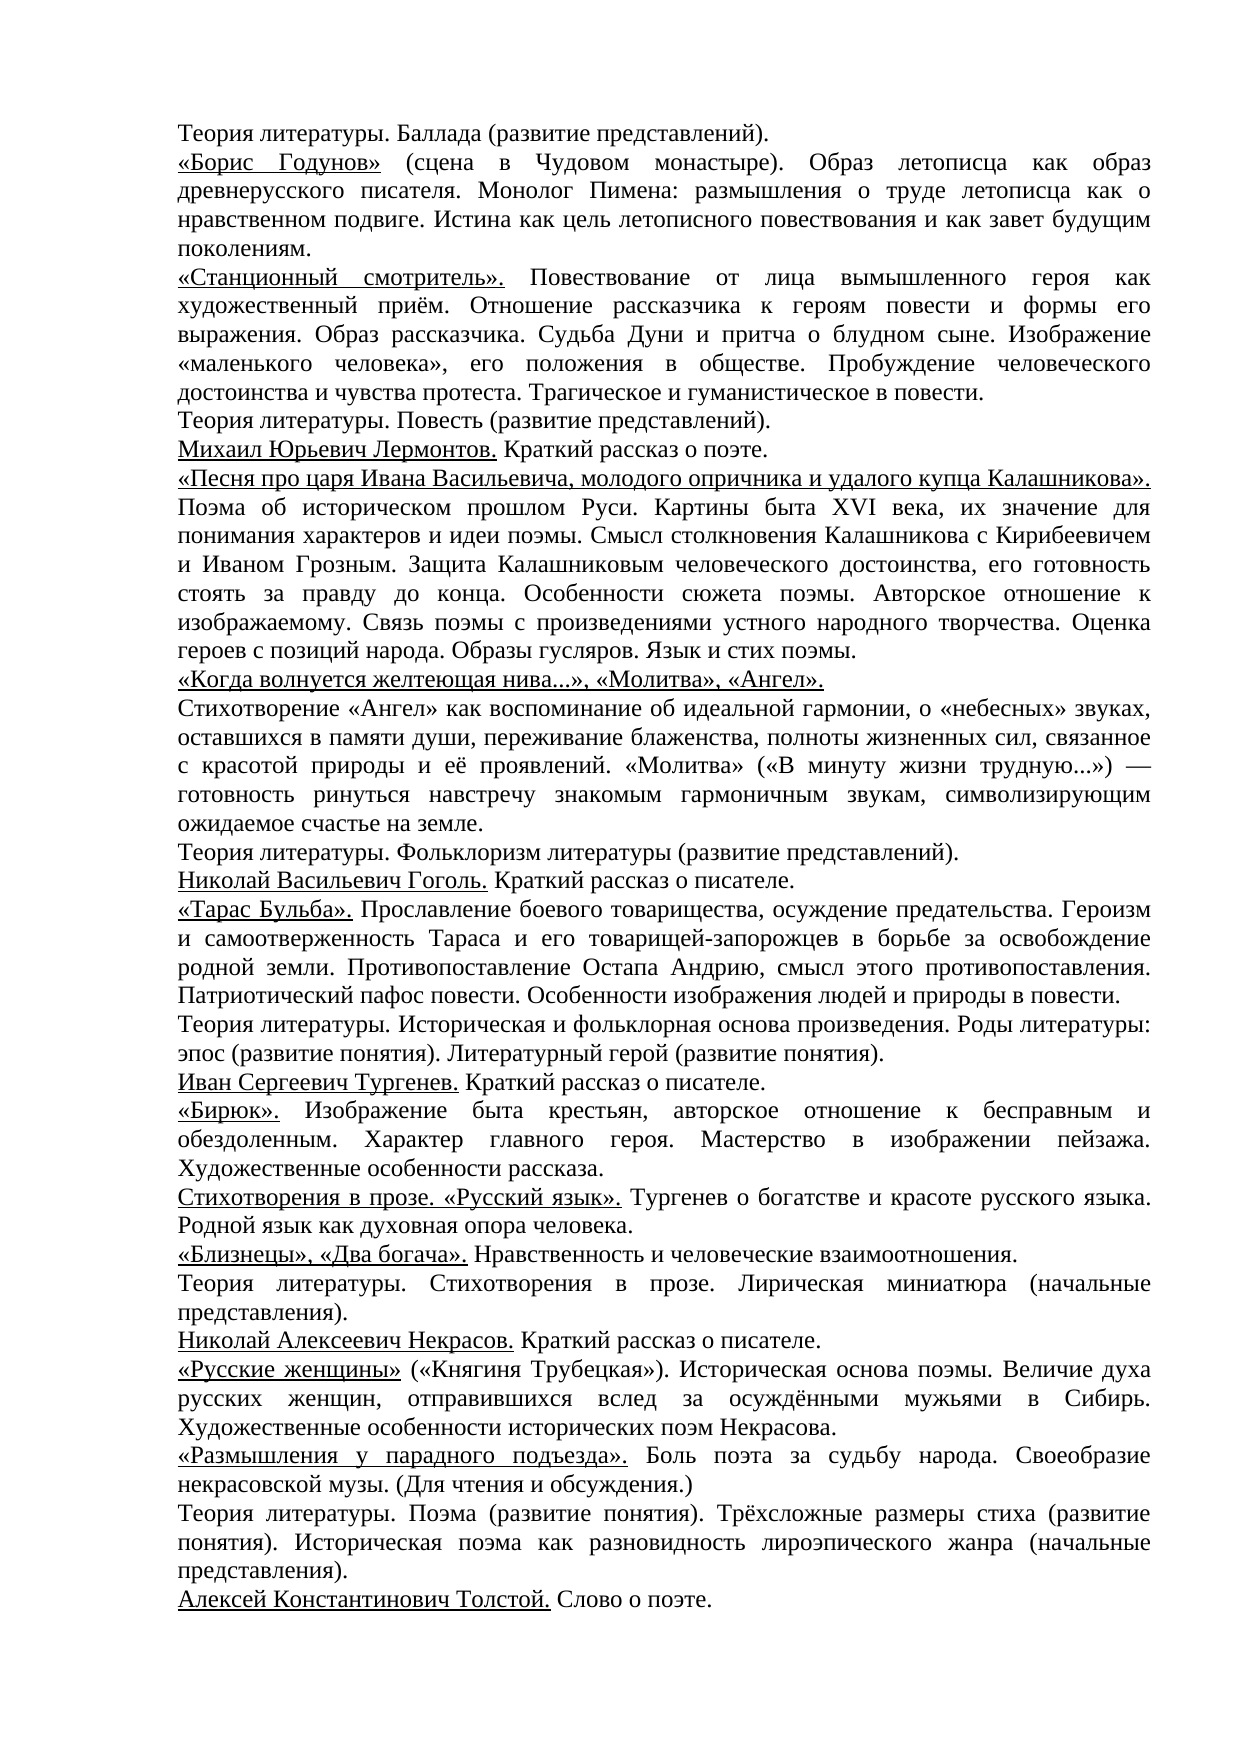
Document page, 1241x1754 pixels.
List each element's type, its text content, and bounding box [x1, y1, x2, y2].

text Николай Васильевич Гоголь. Краткий рассказ о писателе. [177, 866, 1152, 894]
text «Близнецы», «Два богача». Нравственность и человеческие взаимоотношения. [177, 1239, 1152, 1268]
text Николай Алексеевич Некрасов. Краткий рассказ о писателе. [177, 1326, 1152, 1354]
text «Когда волнуется желтеющая нива...», «Молитва», «Ангел». [177, 664, 1152, 693]
text «Борис Годунов» (сцена в Чудовом монастыре). Образ летописца как образ древнерусского писателя. Монолог Пимена: размышления о труде летописца как о нравственном подвиге. Истина как цель летописного повествования и как завет будущим поколениям. [177, 147, 1152, 262]
text Стихотворения в прозе. «Русский язык». Тургенев о богатстве и красоте русского языка. Родной язык как духовная опора человека. [177, 1182, 1152, 1239]
text «Размышления у парадного подъезда». Боль поэта за судьбу народа. Своеобразие некрасовской музы. (Для чтения и обсуждения.) [177, 1441, 1152, 1498]
text Стихотворение «Ангел» как воспоминание об идеальной гармонии, о «небесных» звуках, оставшихся в памяти души, переживание блаженства, полноты жизненных сил, связанное с красотой природы и её проявлений. «Молитва» («В минуту жизни трудную...») — готовность ринуться навстречу знакомым гармоничным звукам, символизирующим ожидаемое счастье на земле. [177, 693, 1152, 837]
text Теория литературы. Баллада (развитие представлений). [177, 118, 1152, 147]
text «Станционный смотритель». Повествование от лица вымышленного героя как художественный приём. Отношение рассказчика к героям повести и формы его выражения. Образ рассказчика. Судьба Дуни и притча о блудном сыне. Изображение «маленького человека», его положения в обществе. Пробуждение человеческого достоинства и чувства протеста. Трагическое и гуманистическое в повести. [177, 262, 1152, 406]
text Иван Сергеевич Тургенев. Краткий рассказ о писателе. [177, 1067, 1152, 1096]
text «Бирюк». Изображение быта крестьян, авторское отношение к бесправным и обездоленным. Характер главного героя. Мастерство в изображении пейзажа. Художественные особенности рассказа. [177, 1096, 1152, 1182]
text Теория литературы. Историческая и фольклорная основа произведения. Роды литературы: эпос (развитие понятия). Литературный герой (развитие понятия). [177, 1009, 1152, 1067]
text «Песня про царя Ивана Васильевича, молодого опричника и удалого купца Калашникова». Поэма об историческом прошлом Руси. Картины быта XVI века, их значение для понимания характеров и идеи поэмы. Смысл столкновения Калашникова с Кирибеевичем и Иваном Грозным. Защита Калашниковым человеческого достоинства, его готовность стоять за правду до конца. Особенности сюжета поэмы. Авторское отношение к изображаемому. Связь поэмы с произведениями устного народного творчества. Оценка героев с позиций народа. Образы гусляров. Язык и стих поэмы. [177, 463, 1152, 664]
text «Русские женщины» («Княгиня Трубецкая»). Историческая основа поэмы. Величие духа русских женщин, отправившихся вслед за осуждёнными мужьями в Сибирь. Художественные особенности исторических поэм Некрасова. [177, 1354, 1152, 1441]
text «Тарас Бульба». Прославление боевого товарищества, осуждение предательства. Героизм и самоотверженность Тараса и его товарищей-запорожцев в борьбе за освобождение родной земли. Противопоставление Остапа Андрию, смысл этого противопоставления. Патриотический пафос повести. Особенности изображения людей и природы в повести. [177, 894, 1152, 1009]
text Теория литературы. Фольклоризм литературы (развитие представлений). [177, 837, 1152, 866]
text Теория литературы. Поэма (развитие понятия). Трёхсложные размеры стиха (развитие понятия). Историческая поэма как разновидность лироэпического жанра (начальные представления). [177, 1498, 1152, 1584]
text Теория литературы. Стихотворения в прозе. Лирическая миниатюра (начальные представления). [177, 1268, 1152, 1326]
text Алексей Константинович Толстой. Слово о поэте. [177, 1584, 1152, 1613]
text Теория литературы. Повесть (развитие представлений). [177, 406, 1152, 434]
text Михаил Юрьевич Лермонтов. Краткий рассказ о поэте. [177, 434, 1152, 463]
